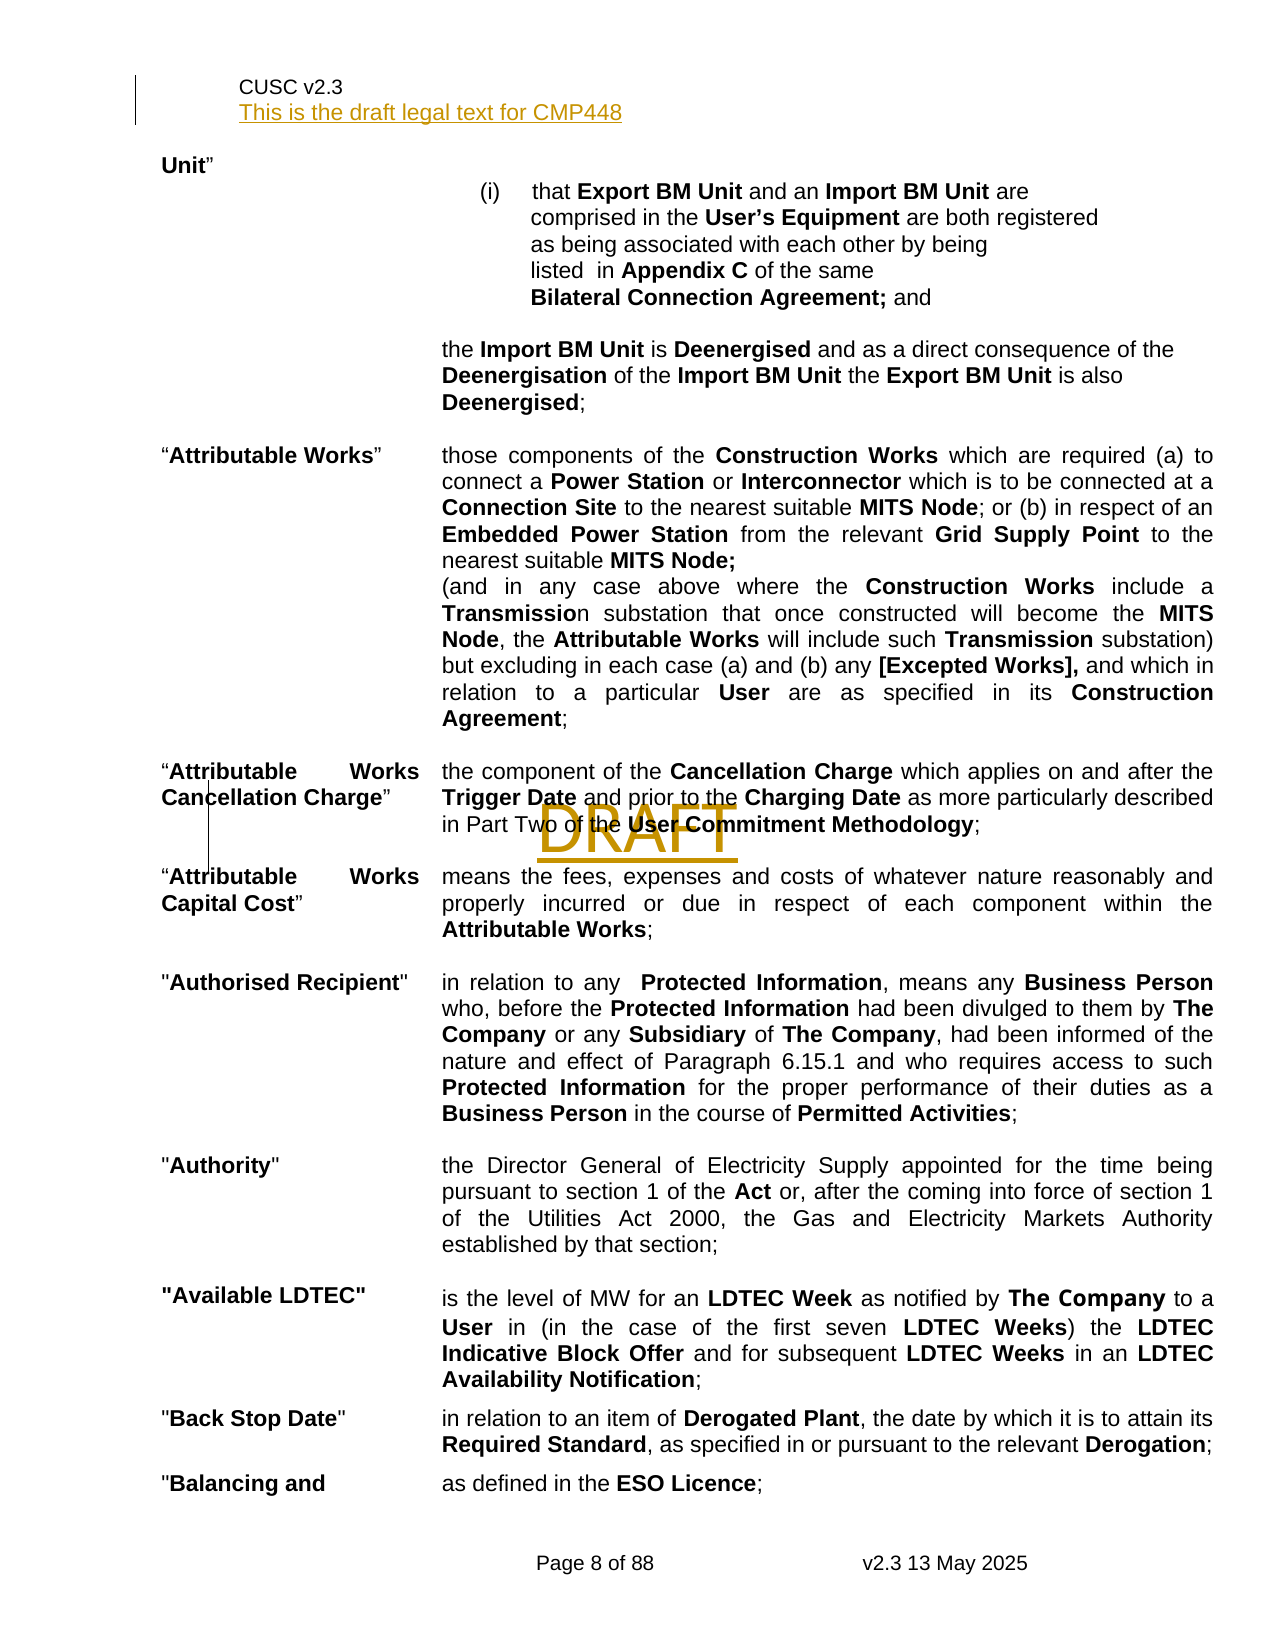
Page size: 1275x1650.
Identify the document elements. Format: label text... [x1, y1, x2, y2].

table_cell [150, 1470, 431, 1497]
table_cell means the fees, expenses and costs of whatever nature reasonably and properly incurred or due in respect of each component within the Attributable Works; [431, 863, 1225, 969]
table_cell "Authorised Recipient" [150, 969, 431, 1152]
table_cell those components of the Construction Works which are required (a) to connect a Power Station or Interconnector which is to be connected at a Connection Site to the nearest suitable MITS Node; or (b) in respect of an Embedded Power Station from the relevant Grid Supply Point to the nearest suitable MITS Node; (and in any case above where the Construction Works include a Transmission substation that once constructed will become the MITS Node, the Attributable Works will include such Transmission substation) but excluding in each case (a) and (b) any [Excepted Works], and which in relation to a particular User are as specified in its Construction Agreement; [431, 442, 1225, 758]
table_cell the Director General of Electricity Supply appointed for the time being pursuant to section 1 of the Act or, after the coming into force of section 1 of the Utilities Act 2000, the Gas and Electricity Markets Authority established by that section; [431, 1152, 1225, 1282]
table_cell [150, 152, 431, 442]
table_cell is the level of MW for an LDTEC Week as notified by The Company to a User in (in the case of the first seven LDTEC Weeks) the LDTEC Indicative Block Offer and for subsequent LDTEC Weeks in an LDTEC Availability Notification; [431, 1282, 1225, 1405]
table_cell “Attributable Works” [150, 442, 431, 758]
table_cell “Attributable Works Cancellation Charge” [150, 758, 431, 863]
table_cell the component of the Cancellation Charge which applies on and after the Trigger Date and prior to the Charging Date as more particularly described in Part Two of the User Commitment Methodology; [431, 758, 1225, 863]
table_cell "Available LDTEC" [150, 1282, 431, 1405]
table_cell "Back Stop Date" [150, 1405, 431, 1470]
table_cell in relation to an item of Derogated Plant, the date by which it is to attain its Required Standard, as specified in or pursuant to the relevant Derogation; [431, 1405, 1225, 1470]
table_cell in relation to any Protected Information, means any Business Person who, before the Protected Information had been divulged to them by The Company or any Subsidiary of The Company, had been informed of the nature and effect of Paragraph 6.15.1 and who requires access to such Protected Information for the proper performance of their duties as a Business Person in the course of Permitted Activities; [431, 969, 1225, 1152]
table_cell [431, 152, 1225, 442]
table_cell “Attributable Works Capital Cost” [150, 863, 431, 969]
table_cell "Authority" [150, 1152, 431, 1282]
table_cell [431, 1470, 1225, 1497]
